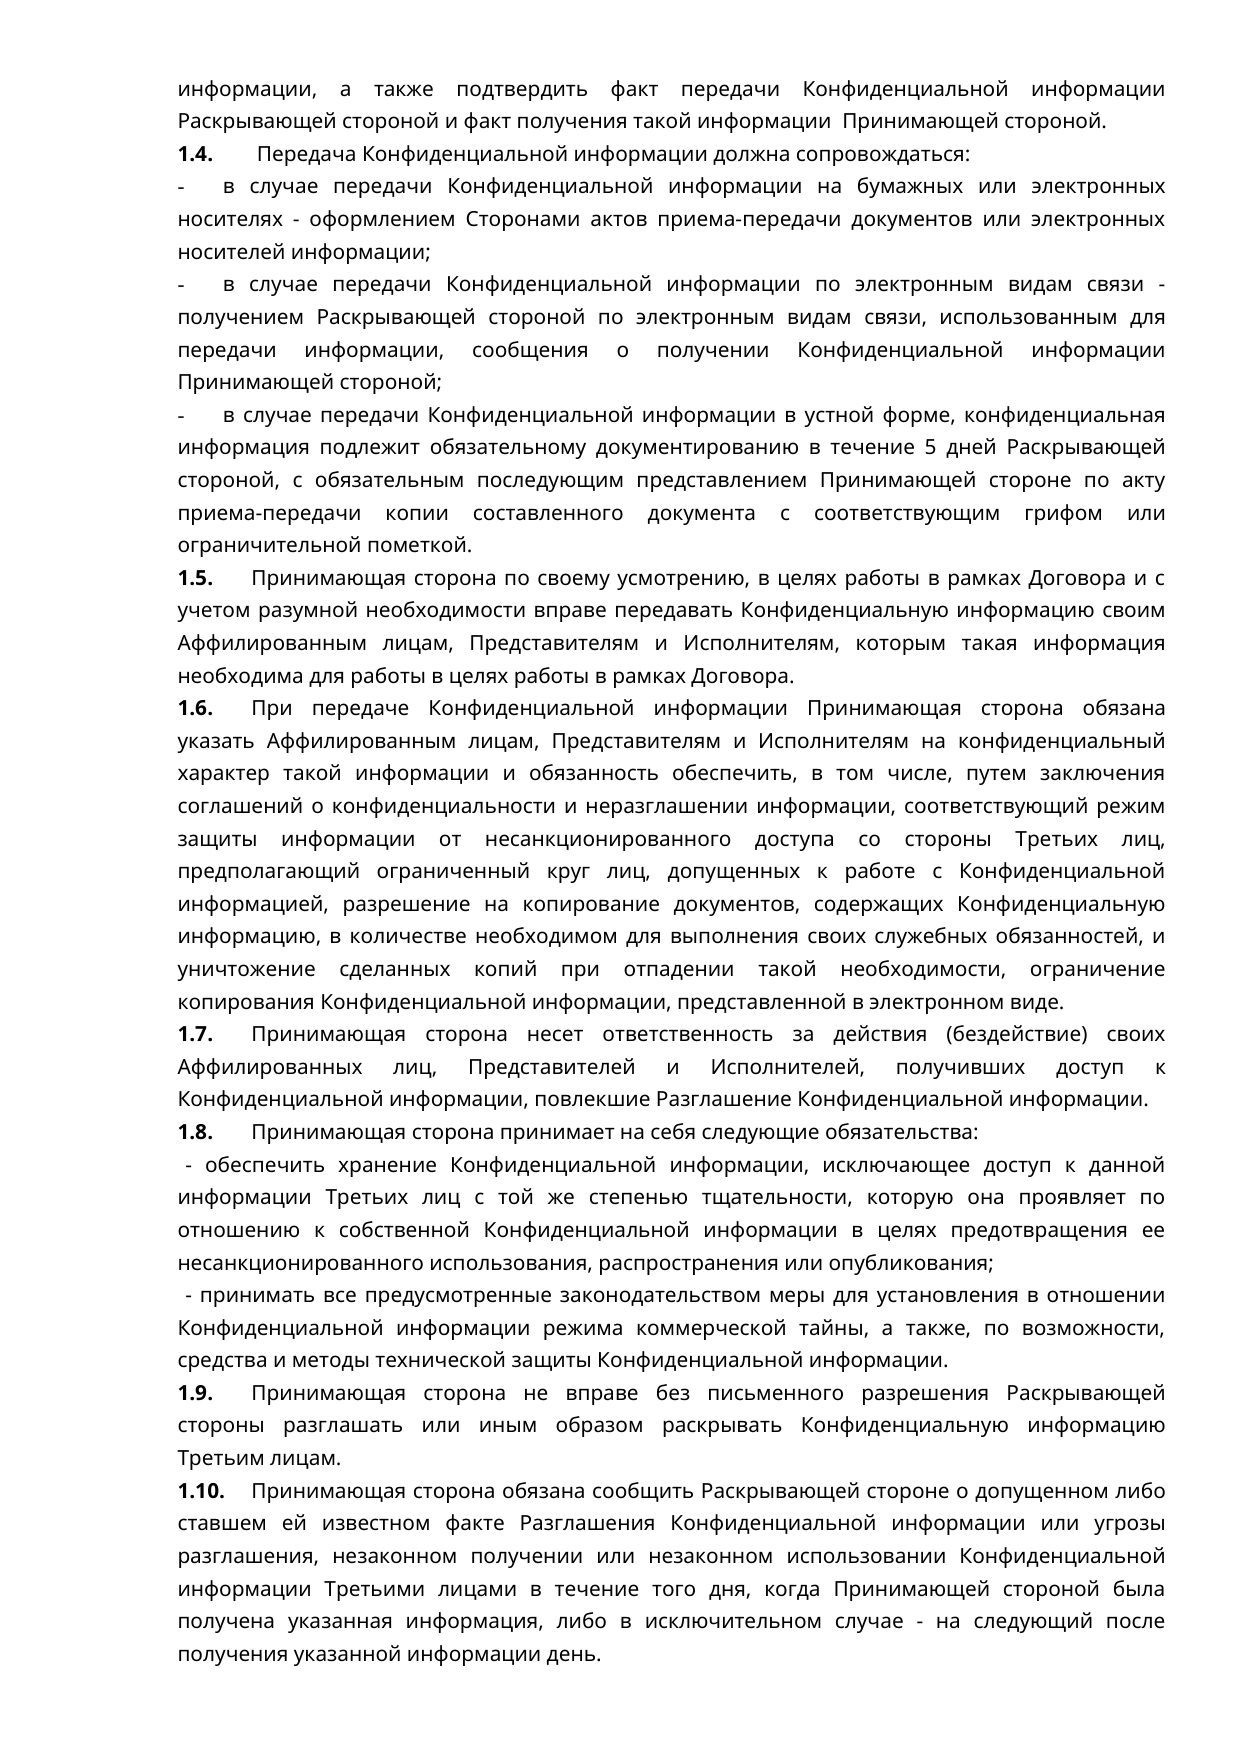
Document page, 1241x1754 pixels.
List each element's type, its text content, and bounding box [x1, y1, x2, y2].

list Принимающая сторона несет ответственность за действия (бездействие) своих Аффилированных лиц, Представителей и Исполнителей, получивших доступ к Конфиденциальной информации, повлекшие Разглашение Конфиденциальной информации. [177, 1019, 1167, 1113]
list При передаче Конфиденциальной информации Принимающая сторона обязана указать Аффилированным лицам, Представителям и Исполнителям на конфиденциальный характер такой информации и обязанность обеспечить, в том числе, путем заключения соглашений о конфиденциальности и неразглашении информации, соответствующий режим защиты информации от несанкционированного доступа со стороны Третьих лиц, предполагающий ограниченный круг лиц, допущенных к работе с Конфиденциальной информацией, разрешение на копирование документов, содержащих Конфиденциальную информацию, в количестве необходимом для выполнения своих служебных обязанностей, и уничтожение сделанных копий при отпадении такой необходимости, ограничение копирования Конфиденциальной информации, представленной в электронном виде. [177, 693, 1167, 1015]
list Принимающая сторона принимает на себя следующие обязательства: [177, 1117, 1167, 1146]
list в случае передачи Конфиденциальной информации в устной форме, конфиденциальная информация подлежит обязательному документированию в течение 5 дней Раскрывающей стороной, с обязательным последующим представлением Принимающей стороне по акту приема-передачи копии составленного документа с соответствующим грифом или ограничительной пометкой. [177, 400, 1167, 559]
list Принимающая сторона обязана сообщить Раскрывающей стороне о допущенном либо ставшем ей известном факте Разглашения Конфиденциальной информации или угрозы разглашения, незаконном получении или незаконном использовании Конфиденциальной информации Третьими лицами в течение того дня, когда Принимающей стороной была получена указанная информация, либо в исключительном случае - на следующий после получения указанной информации день. [177, 1476, 1167, 1667]
list - обеспечить хранение Конфиденциальной информации, исключающее доступ к данной информации Третьих лиц с той же степенью тщательности, которую она проявляет по отношению к собственной Конфиденциальной информации в целях предотвращения ее несанкционированного использования, распространения или опубликования; [177, 1150, 1167, 1276]
list Передача Конфиденциальной информации должна сопровождаться: [177, 139, 1167, 167]
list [177, 74, 1167, 135]
list Принимающая сторона не вправе без письменного разрешения Раскрывающей стороны разглашать или иным образом раскрывать Конфиденциальную информацию Третьим лицам. [177, 1378, 1167, 1472]
list - принимать все предусмотренные законодательством меры для установления в отношении Конфиденциальной информации режима коммерческой тайны, а также, по возможности, средства и методы технической защиты Конфиденциальной информации. [177, 1280, 1167, 1374]
list Принимающая сторона по своему усмотрению, в целях работы в рамках Договора и с учетом разумной необходимости вправе передавать Конфиденциальную информацию своим Аффилированным лицам, Представителям и Исполнителям, которым такая информация необходима для работы в целях работы в рамках Договора. [177, 563, 1167, 689]
list в случае передачи Конфиденциальной информации по электронным видам связи - получением Раскрывающей стороной по электронным видам связи, использованным для передачи информации, сообщения о получении Конфиденциальной информации Принимающей стороной; [177, 269, 1167, 396]
list в случае передачи Конфиденциальной информации на бумажных или электронных носителях - оформлением Сторонами актов приема-передачи документов или электронных носителей информации; [177, 172, 1167, 265]
